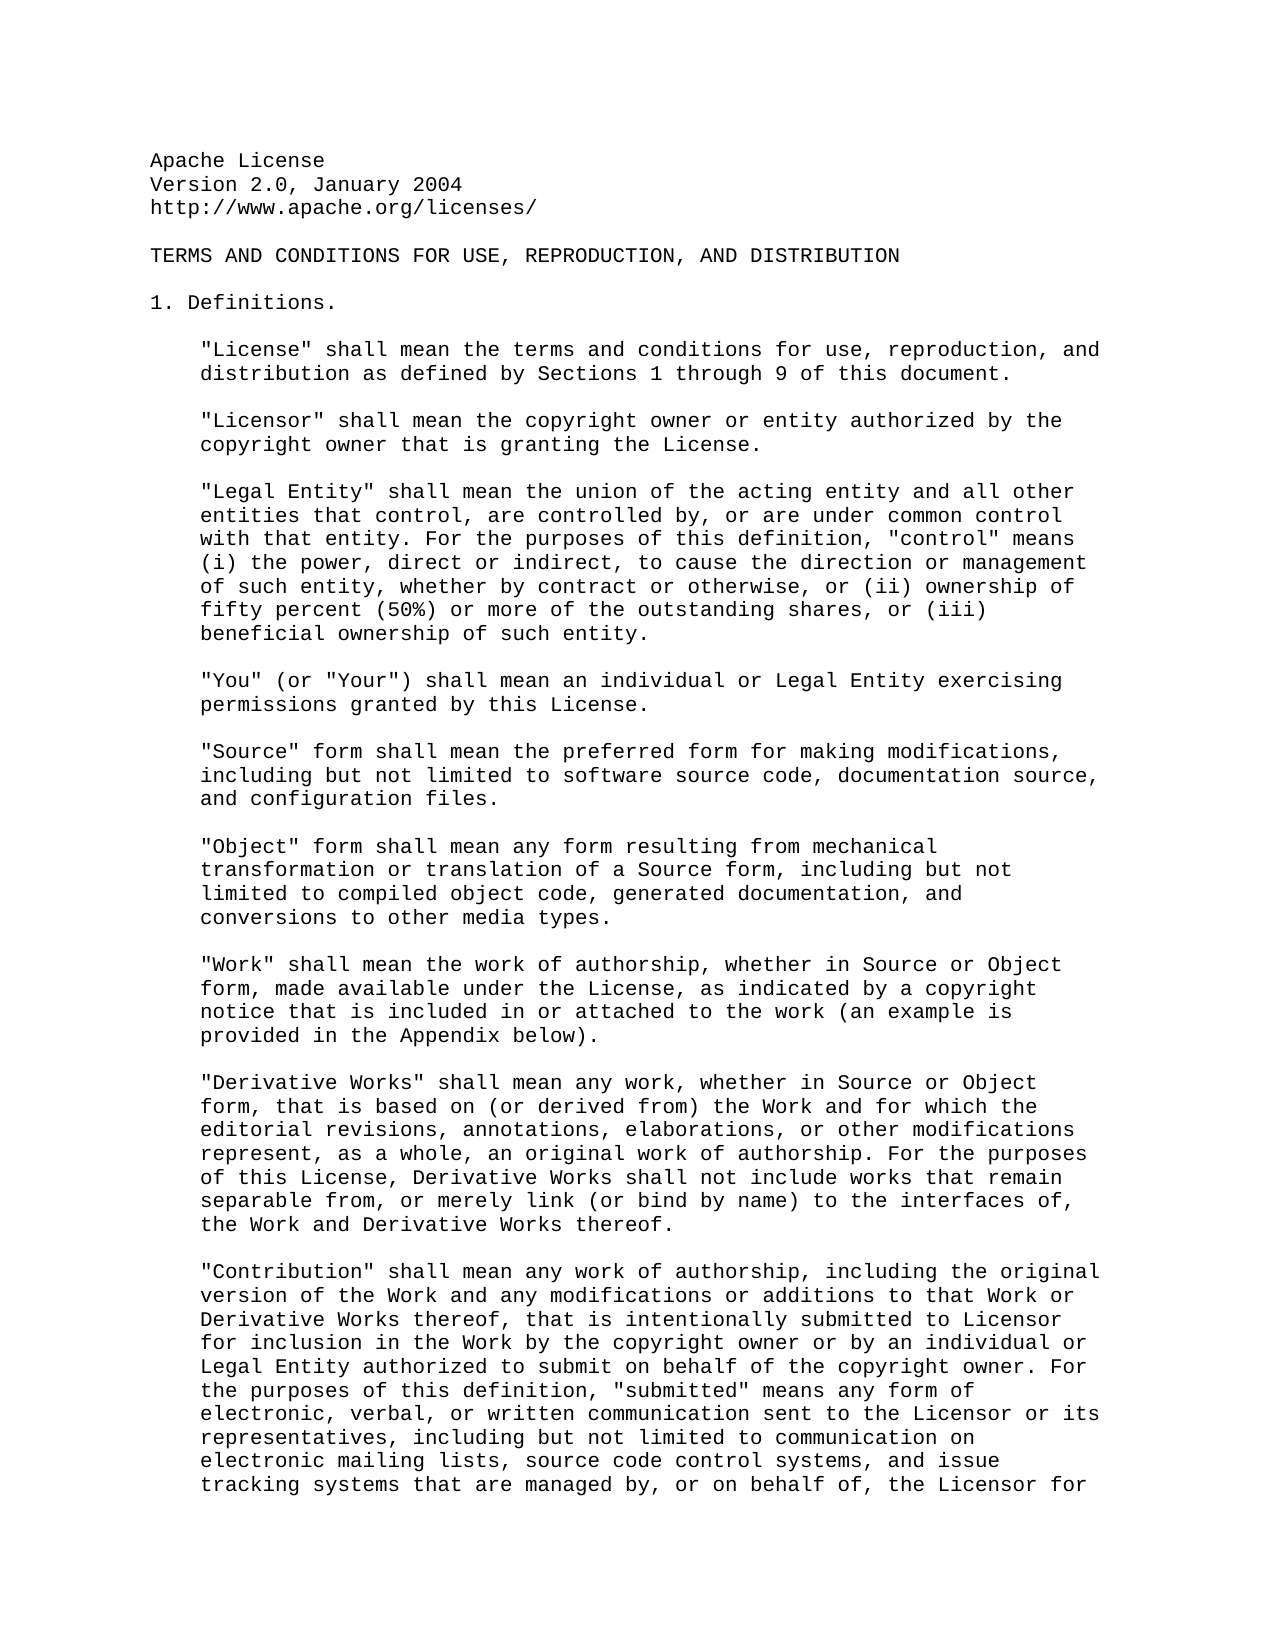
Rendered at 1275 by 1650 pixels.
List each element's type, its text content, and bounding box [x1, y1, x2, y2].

text limited to compiled object code, generated documentation, and [150, 883, 1125, 907]
text "Work" shall mean the work of authorship, whether in Source or Object [150, 954, 1125, 978]
text http://www.apache.org/licenses/ [150, 197, 1125, 221]
text provided in the Appendix below). [150, 1025, 1125, 1048]
text electronic mailing lists, source code control systems, and issue [150, 1451, 1125, 1474]
text entities that control, are controlled by, or are under common control [150, 505, 1125, 528]
text of this License, Derivative Works shall not include works that remain [150, 1167, 1125, 1190]
text including but not limited to software source code, documentation source, [150, 765, 1125, 788]
text "Licensor" shall mean the copyright owner or entity authorized by the [150, 410, 1125, 434]
text for inclusion in the Work by the copyright owner or by an individual or [150, 1332, 1125, 1356]
text "You" (or "Your") shall mean an individual or Legal Entity exercising [150, 670, 1125, 694]
text form, made available under the License, as indicated by a copyright [150, 978, 1125, 1001]
text editorial revisions, annotations, elaborations, or other modifications [150, 1119, 1125, 1143]
text Legal Entity authorized to submit on behalf of the copyright owner. For [150, 1356, 1125, 1379]
text copyright owner that is granting the License. [150, 434, 1125, 457]
text permissions granted by this License. [150, 694, 1125, 717]
text the purposes of this definition, "submitted" means any form of [150, 1379, 1125, 1403]
text transformation or translation of a Source form, including but not [150, 859, 1125, 883]
text with that entity. For the purposes of this definition, "control" means [150, 528, 1125, 552]
text notice that is included in or attached to the work (an example is [150, 1001, 1125, 1025]
text representatives, including but not limited to communication on [150, 1427, 1125, 1451]
text beneficial ownership of such entity. [150, 623, 1125, 647]
text Derivative Works thereof, that is intentionally submitted to Licensor [150, 1309, 1125, 1332]
text fifty percent (50%) or more of the outstanding shares, or (iii) [150, 599, 1125, 623]
text "Object" form shall mean any form resulting from mechanical [150, 836, 1125, 859]
text the Work and Derivative Works thereof. [150, 1214, 1125, 1238]
text form, that is based on (or derived from) the Work and for which the [150, 1096, 1125, 1119]
text TERMS AND CONDITIONS FOR USE, REPRODUCTION, AND DISTRIBUTION [150, 244, 1125, 268]
text "Derivative Works" shall mean any work, whether in Source or Object [150, 1072, 1125, 1096]
text (i) the power, direct or indirect, to cause the direction or management [150, 552, 1125, 576]
text "Contribution" shall mean any work of authorship, including the original [150, 1261, 1125, 1285]
text of such entity, whether by contract or otherwise, or (ii) ownership of [150, 576, 1125, 599]
text distribution as defined by Sections 1 through 9 of this document. [150, 363, 1125, 386]
text separable from, or merely link (or bind by name) to the interfaces of, [150, 1190, 1125, 1214]
text "License" shall mean the terms and conditions for use, reproduction, and [150, 339, 1125, 363]
text "Legal Entity" shall mean the union of the acting entity and all other [150, 481, 1125, 505]
text "Source" form shall mean the preferred form for making modifications, [150, 741, 1125, 765]
text and configuration files. [150, 788, 1125, 812]
text version of the Work and any modifications or additions to that Work or [150, 1285, 1125, 1309]
text 1. Definitions. [150, 292, 1125, 316]
text represent, as a whole, an original work of authorship. For the purposes [150, 1143, 1125, 1167]
text tracking systems that are managed by, or on behalf of, the Licensor for [150, 1474, 1125, 1498]
text conversions to other media types. [150, 907, 1125, 930]
text Version 2.0, January 2004 [150, 174, 1125, 197]
text electronic, verbal, or written communication sent to the Licensor or its [150, 1403, 1125, 1427]
text Apache License [150, 150, 1125, 174]
